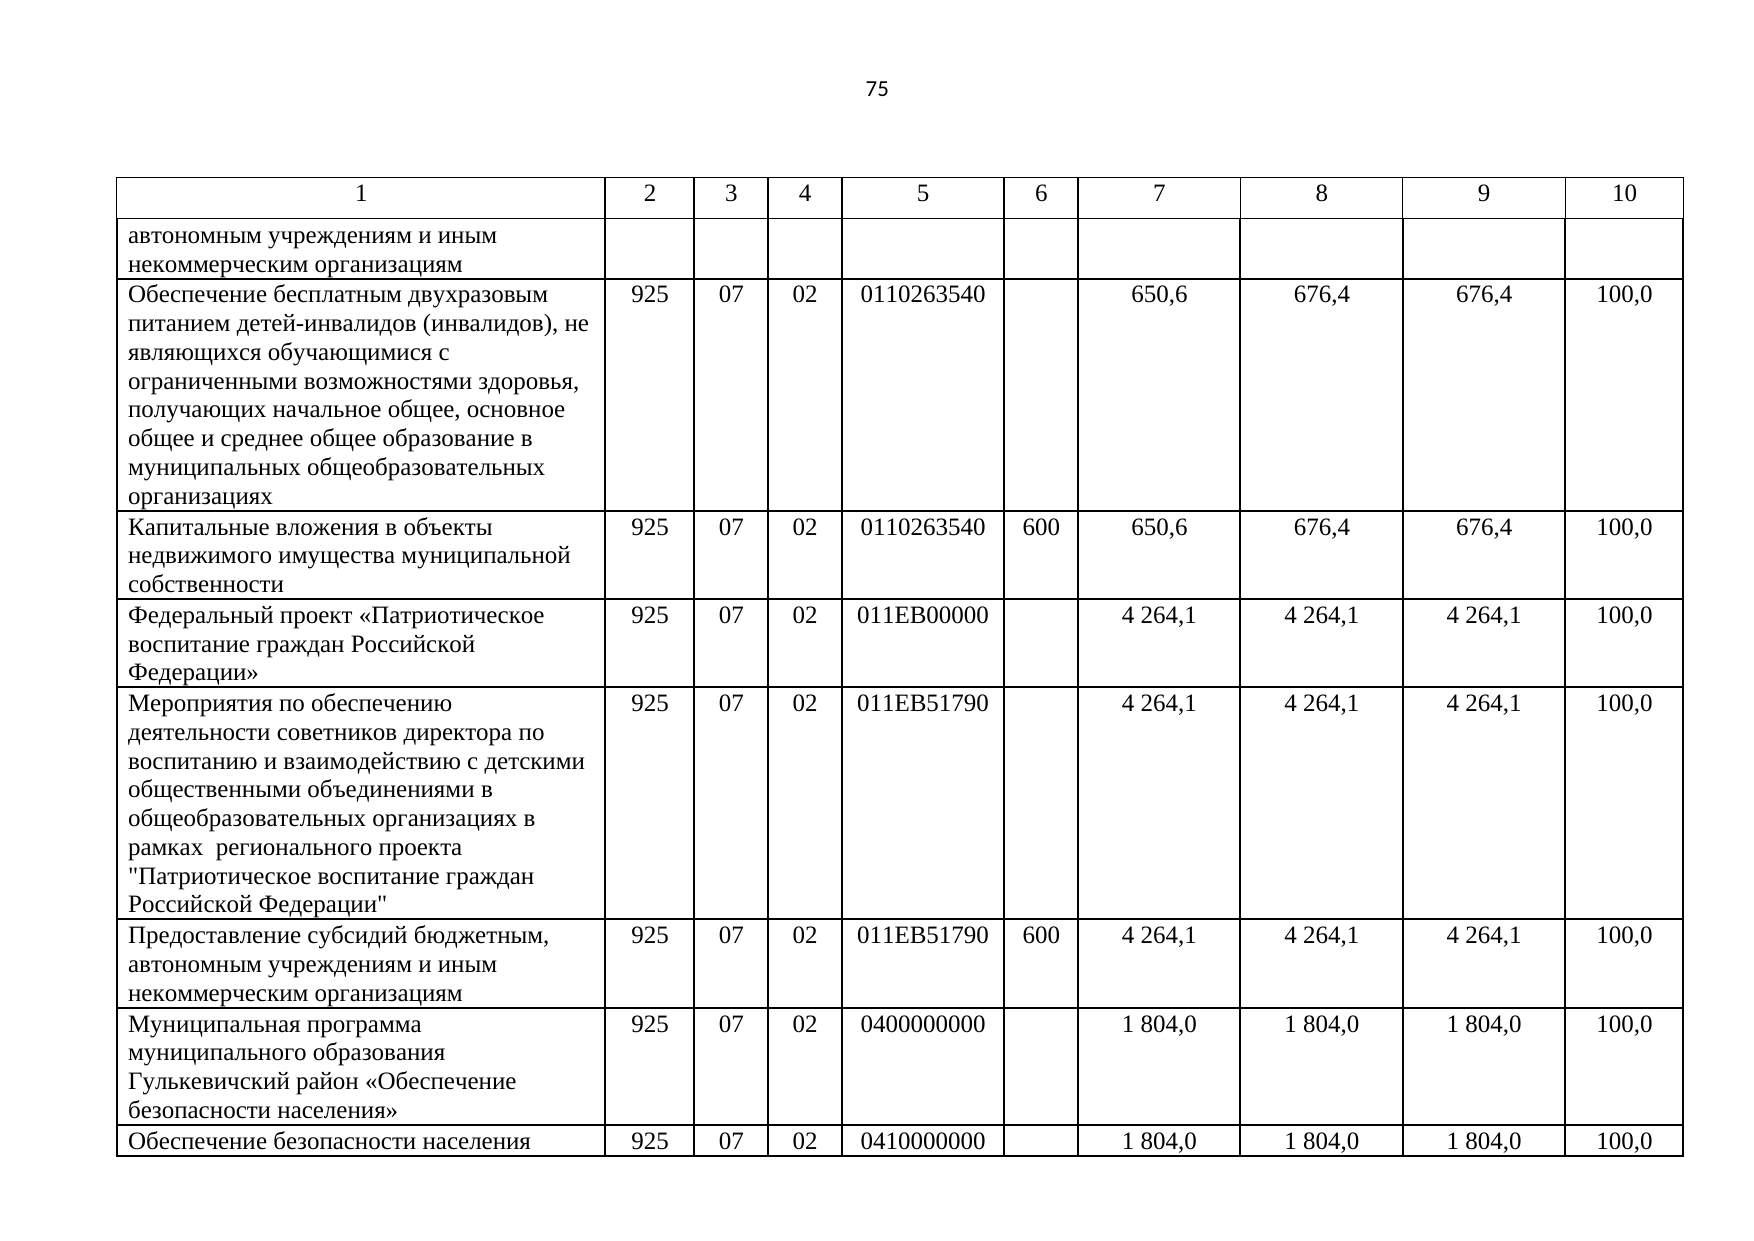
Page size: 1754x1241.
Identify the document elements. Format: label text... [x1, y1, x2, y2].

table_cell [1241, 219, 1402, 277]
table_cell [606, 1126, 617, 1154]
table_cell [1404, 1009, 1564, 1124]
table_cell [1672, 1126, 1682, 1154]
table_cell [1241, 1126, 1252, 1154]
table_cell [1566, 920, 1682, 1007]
table_header 6 [1005, 178, 1077, 218]
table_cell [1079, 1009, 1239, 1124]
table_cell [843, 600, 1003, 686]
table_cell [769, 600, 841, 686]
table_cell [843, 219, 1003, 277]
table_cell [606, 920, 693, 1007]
table_header 1 [117, 178, 604, 218]
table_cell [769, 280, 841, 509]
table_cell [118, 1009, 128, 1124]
table_header 9 [1403, 178, 1565, 218]
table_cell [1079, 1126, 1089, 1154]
table_header 7 [1079, 178, 1240, 218]
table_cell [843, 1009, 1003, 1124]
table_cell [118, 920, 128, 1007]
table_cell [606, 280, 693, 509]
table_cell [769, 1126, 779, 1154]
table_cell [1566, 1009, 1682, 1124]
table_header 3 [695, 178, 767, 218]
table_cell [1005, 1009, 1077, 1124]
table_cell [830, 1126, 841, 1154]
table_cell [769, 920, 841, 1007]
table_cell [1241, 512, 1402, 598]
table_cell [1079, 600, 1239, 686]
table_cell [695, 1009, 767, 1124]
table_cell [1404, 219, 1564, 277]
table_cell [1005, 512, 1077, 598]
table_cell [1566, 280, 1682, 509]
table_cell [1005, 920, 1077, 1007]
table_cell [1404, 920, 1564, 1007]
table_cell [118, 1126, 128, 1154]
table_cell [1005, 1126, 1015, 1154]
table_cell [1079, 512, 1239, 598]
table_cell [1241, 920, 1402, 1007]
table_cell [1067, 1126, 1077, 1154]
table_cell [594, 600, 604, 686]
table_header 2 [606, 178, 693, 218]
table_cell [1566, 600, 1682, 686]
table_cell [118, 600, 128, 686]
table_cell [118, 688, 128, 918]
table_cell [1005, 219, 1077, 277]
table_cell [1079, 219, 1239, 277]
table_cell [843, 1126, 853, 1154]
table_header 8 [1241, 178, 1402, 218]
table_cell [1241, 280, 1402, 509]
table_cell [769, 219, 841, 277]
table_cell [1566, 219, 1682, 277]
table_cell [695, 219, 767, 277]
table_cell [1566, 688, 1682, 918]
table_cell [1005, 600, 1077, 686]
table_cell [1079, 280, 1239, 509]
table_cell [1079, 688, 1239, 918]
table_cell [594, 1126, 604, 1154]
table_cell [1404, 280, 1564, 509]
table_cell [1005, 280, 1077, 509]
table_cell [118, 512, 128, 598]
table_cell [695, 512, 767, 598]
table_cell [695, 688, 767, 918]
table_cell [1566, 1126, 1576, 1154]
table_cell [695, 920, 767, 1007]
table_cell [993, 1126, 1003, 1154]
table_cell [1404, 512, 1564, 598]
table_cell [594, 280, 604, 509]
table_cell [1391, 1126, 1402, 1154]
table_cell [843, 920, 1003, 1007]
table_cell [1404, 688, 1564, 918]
table_header 4 [769, 178, 841, 218]
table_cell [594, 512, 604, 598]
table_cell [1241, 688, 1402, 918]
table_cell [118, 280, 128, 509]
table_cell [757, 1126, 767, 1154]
table_header 10 [1566, 178, 1683, 218]
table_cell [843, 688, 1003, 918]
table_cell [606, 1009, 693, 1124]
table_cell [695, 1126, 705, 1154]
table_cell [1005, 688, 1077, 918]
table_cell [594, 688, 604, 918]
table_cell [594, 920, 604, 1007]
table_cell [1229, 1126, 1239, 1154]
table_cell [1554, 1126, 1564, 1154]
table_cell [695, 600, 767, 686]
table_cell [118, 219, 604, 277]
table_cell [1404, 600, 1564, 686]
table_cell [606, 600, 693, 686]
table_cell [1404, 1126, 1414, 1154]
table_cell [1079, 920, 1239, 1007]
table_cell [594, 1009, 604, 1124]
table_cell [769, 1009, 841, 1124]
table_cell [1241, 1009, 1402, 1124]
table_header 5 [843, 178, 1003, 218]
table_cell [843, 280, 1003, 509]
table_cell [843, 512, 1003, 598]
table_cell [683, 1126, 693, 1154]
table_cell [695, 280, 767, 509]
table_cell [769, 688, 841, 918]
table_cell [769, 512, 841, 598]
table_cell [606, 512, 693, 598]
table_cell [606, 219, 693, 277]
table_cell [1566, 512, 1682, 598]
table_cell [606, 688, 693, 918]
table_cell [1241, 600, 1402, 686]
